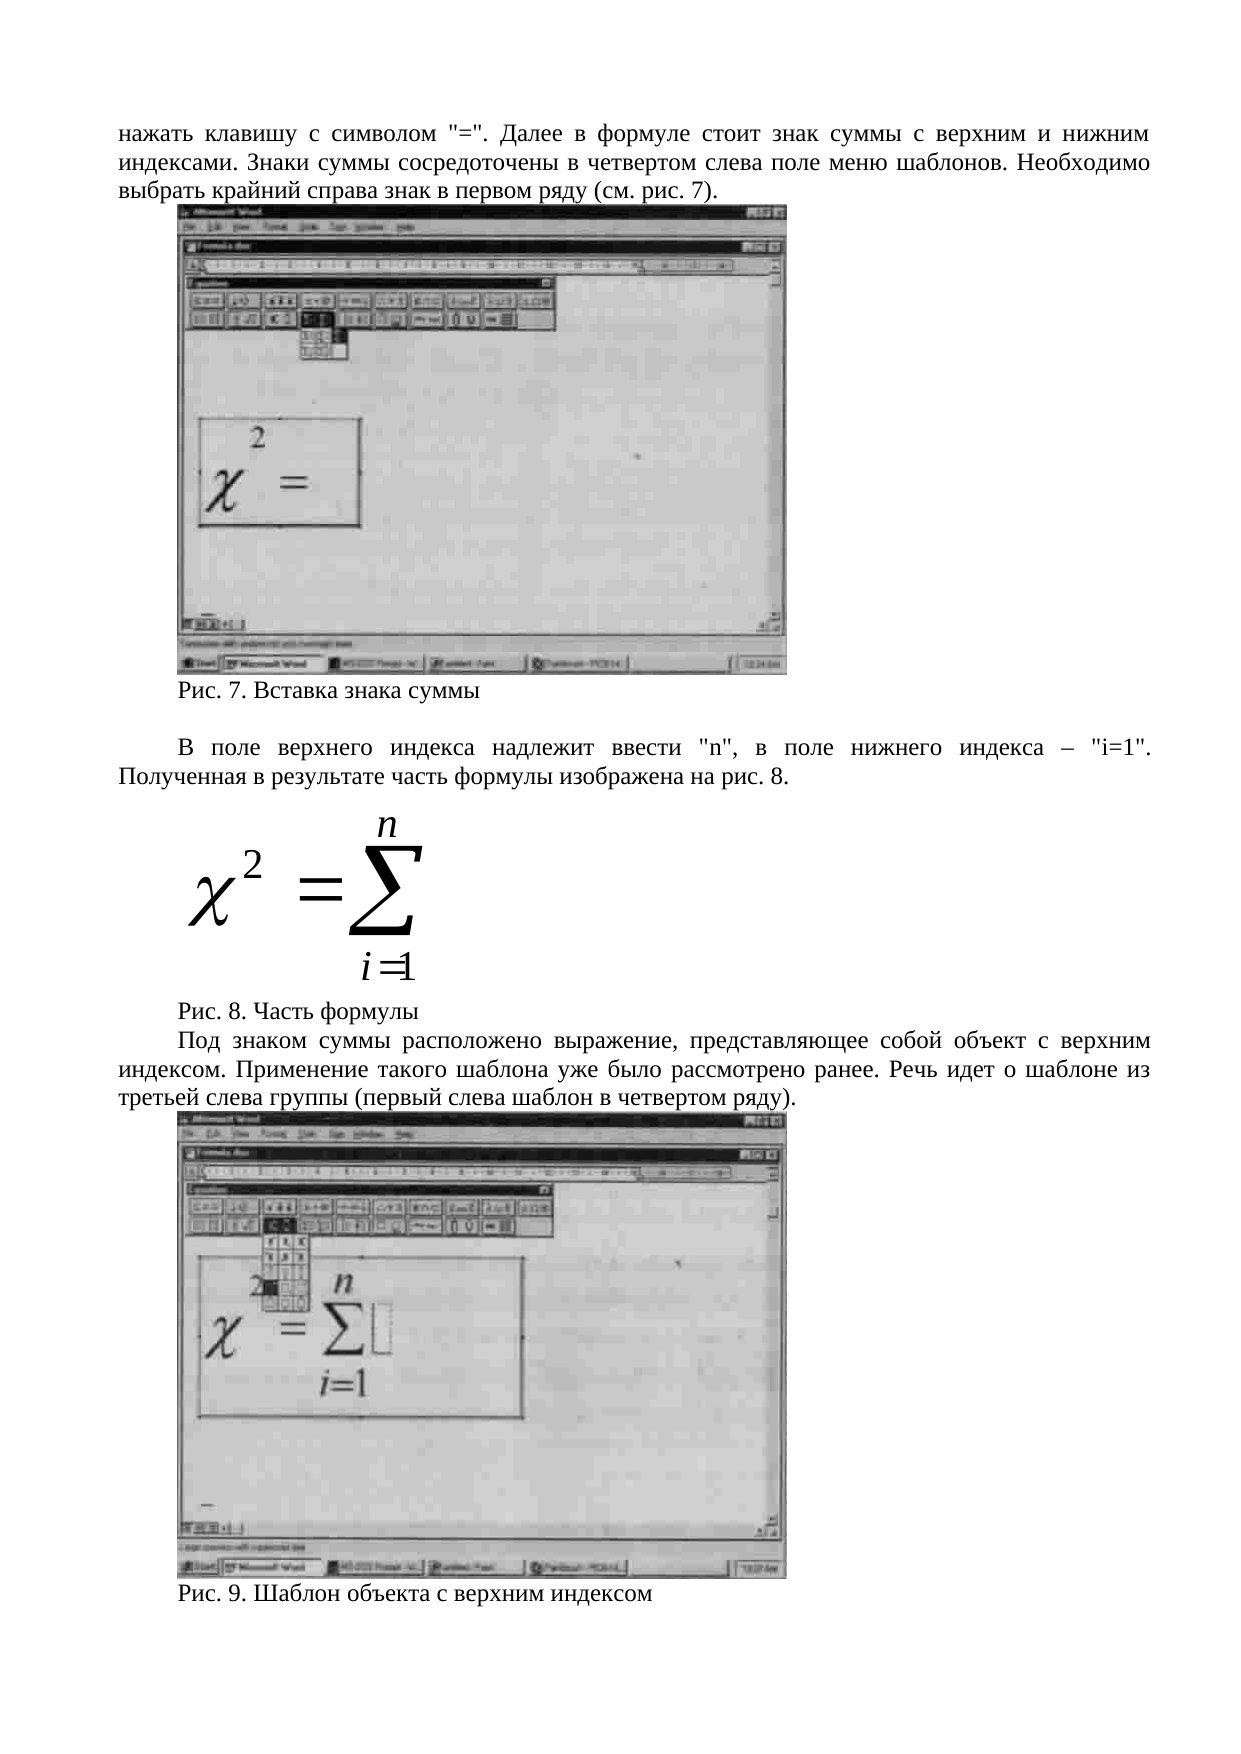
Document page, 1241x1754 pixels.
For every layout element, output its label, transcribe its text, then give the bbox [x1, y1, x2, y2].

text Рис. 9. Шаблон объекта с верхним индексом [118, 1578, 1152, 1607]
text Под знаком суммы расположено выражение, представляющее собой объект с верхним индексом. Применение такого шаблона уже было рассмотрено ранее. Речь идет о шаблоне из третьей слева группы (первый слева шаблон в четвертом ряду). [118, 1025, 1152, 1111]
text Рис. 7. Вставка знака суммы [118, 675, 1152, 703]
text Рис. 8. Часть формулы [118, 996, 1152, 1025]
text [118, 118, 1152, 204]
picture [177, 204, 787, 675]
picture [177, 1111, 787, 1579]
text В поле верхнего индекса надлежит ввести "n", в поле нижнего индекса – "i=1". Полученная в результате часть формулы изображена на рис. 8. [118, 732, 1152, 790]
